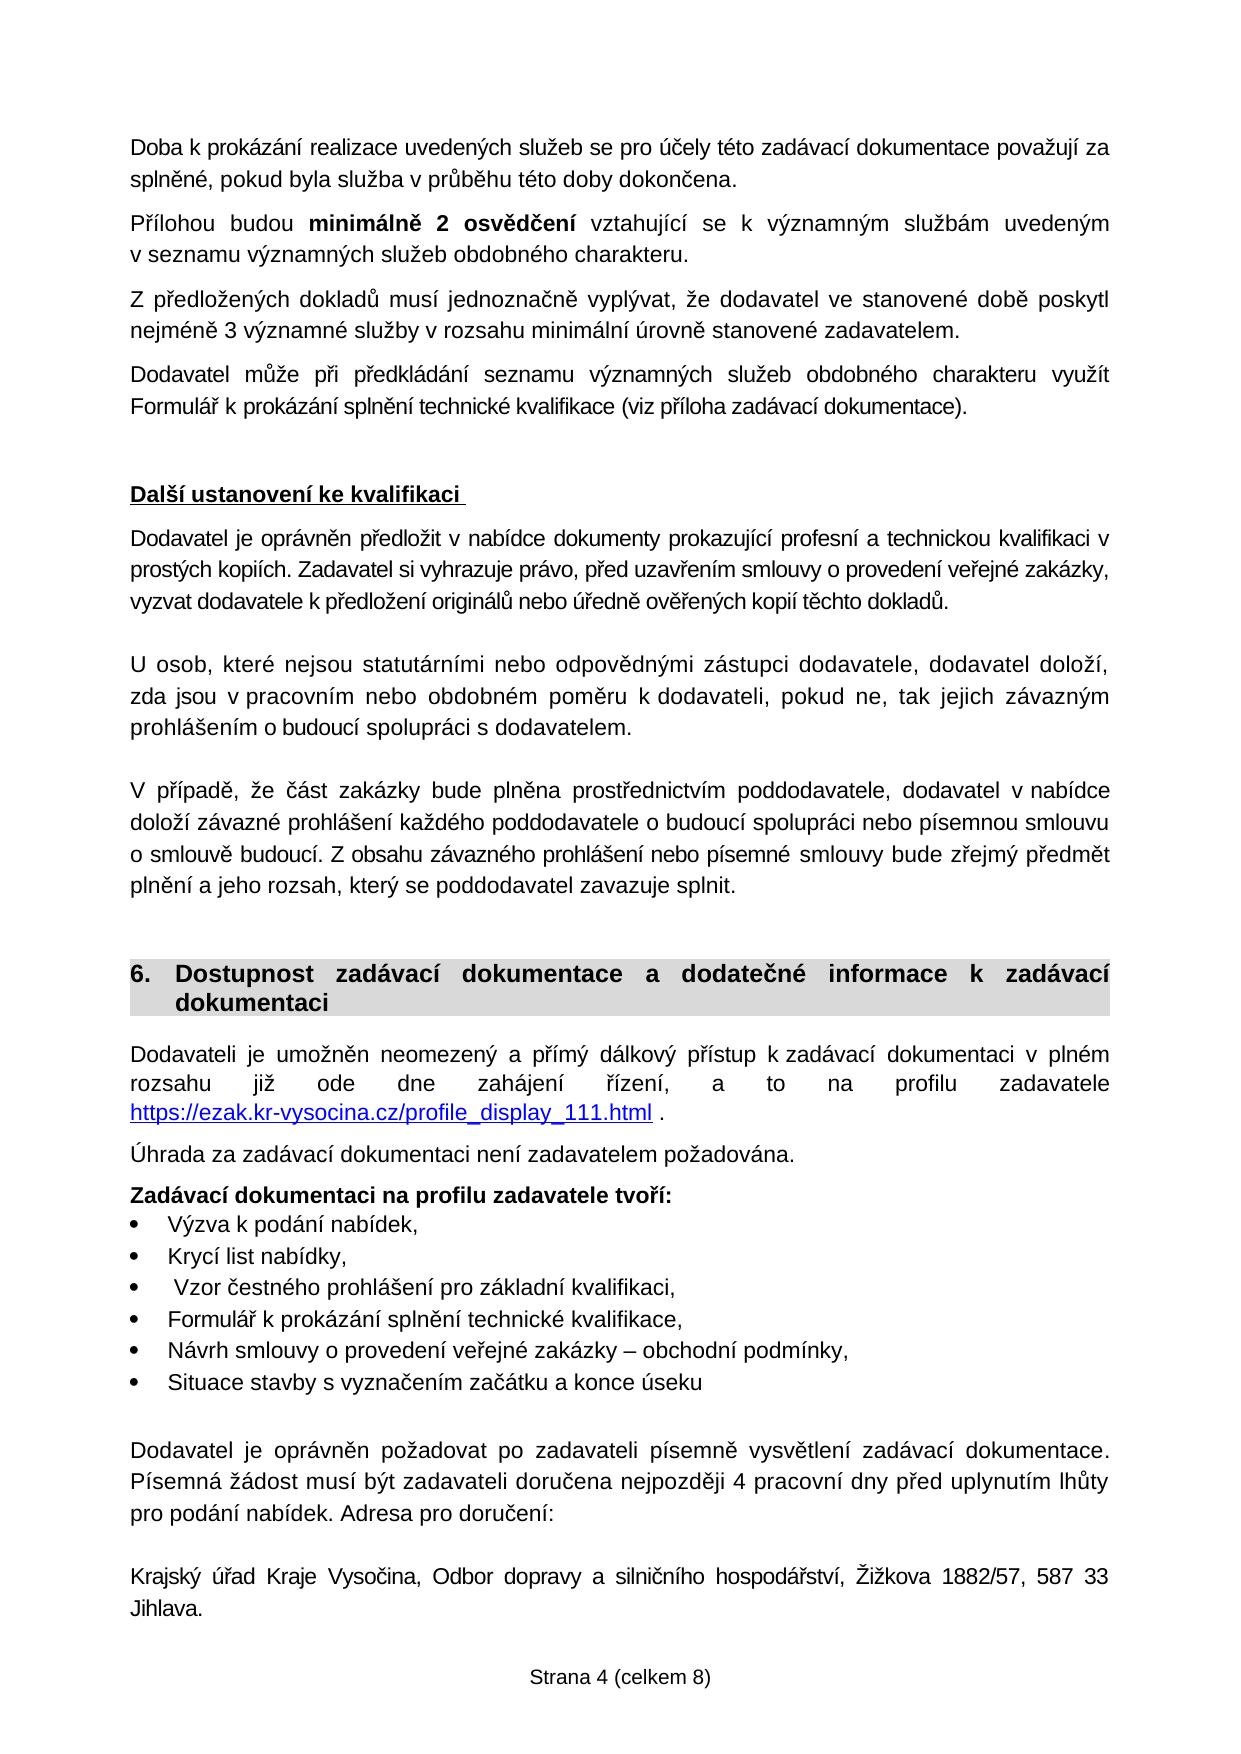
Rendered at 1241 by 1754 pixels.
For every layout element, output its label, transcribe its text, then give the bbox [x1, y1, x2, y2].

list Výzva k podání nabídek, [130, 1211, 1110, 1237]
text V případě, že část zakázky bude plněna prostřednictvím poddodavatele, dodavatel v nabídce doloží závazné prohlášení každého poddodavatele o budoucí spolupráci nebo písemnou smlouvu o smlouvě budoucí. Z obsahu závazného prohlášení nebo písemné smlouvy bude zřejmý předmět plnění a jeho rozsah, který se poddodavatel zavazuje splnit. [130, 777, 1110, 898]
text Z předložených dokladů musí jednoznačně vyplývat, že dodavatel ve stanovené době poskytl nejméně 3 významné služby v rozsahu minimální úrovně stanovené zadavatelem. [130, 286, 1110, 343]
text Dodavatel je oprávněn předložit v nabídce dokumenty prokazující profesní a technickou kvalifikaci v prostých kopiích. Zadavatel si vyhrazuje právo, před uzavřením smlouvy o provedení veřejné zakázky, vyzvat dodavatele k předložení originálů nebo úředně ověřených kopií těchto dokladů. [130, 525, 1110, 614]
text Přílohou budou minimálně 2 osvědčení vztahující se k významným službám uvedeným v seznamu významných služeb obdobného charakteru. [130, 210, 1110, 268]
text U osob, které nejsou statutárními nebo odpovědnými zástupci dodavatele, dodavatel doloží, zda jsou v pracovním nebo obdobném poměru k dodavateli, pokud ne, tak jejich závazným prohlášením o budoucí spolupráci s dodavatelem. [130, 651, 1110, 741]
list Situace stavby s vyznačením začátku a konce úseku [130, 1369, 1110, 1395]
text Úhrada za zadávací dokumentaci není zadavatelem požadována. [130, 1141, 1110, 1167]
text Dodavatel může při předkládání seznamu významných služeb obdobného charakteru využít Formulář k prokázání splnění technické kvalifikace (viz příloha zadávací dokumentace). [130, 361, 1110, 419]
text Zadávací dokumentaci na profilu zadavatele tvoří: [130, 1182, 1110, 1208]
list Krycí list nabídky, [130, 1243, 1110, 1269]
list Formulář k prokázání splnění technické kvalifikace, [130, 1306, 1110, 1332]
list Návrh smlouvy o provedení veřejné zakázky – obchodní podmínky, [130, 1337, 1110, 1364]
text Krajský úřad Kraje Vysočina, Odbor dopravy a silničního hospodářství, Žižkova 1882/57, 587 33 Jihlava. [130, 1563, 1110, 1621]
subtitle Dostupnost zadávací dokumentace a dodatečné informace k zadávací dokumentaci [130, 959, 1110, 1016]
list Vzor čestného prohlášení pro základní kvalifikaci, [130, 1274, 1110, 1301]
text Dodavateli je umožněn neomezený a přímý dálkový přístup k zadávací dokumentaci v plném rozsahu již ode dne zahájení řízení, a to na profilu zadavatele https://ezak.kr-vysocina.cz/profile_display_111.html . [130, 1041, 1110, 1126]
text Doba k prokázání realizace uvedených služeb se pro účely této zadávací dokumentace považují za splněné, pokud byla služba v průběhu této doby dokončena. [130, 134, 1110, 192]
list Další ustanovení ke kvalifikaci [130, 481, 1110, 507]
text Dodavatel je oprávněn požadovat po zadavateli písemně vysvětlení zadávací dokumentace. Písemná žádost musí být zadavateli doručena nejpozději 4 pracovní dny před uplynutím lhůty pro podání nabídek. Adresa pro doručení: [130, 1437, 1110, 1526]
